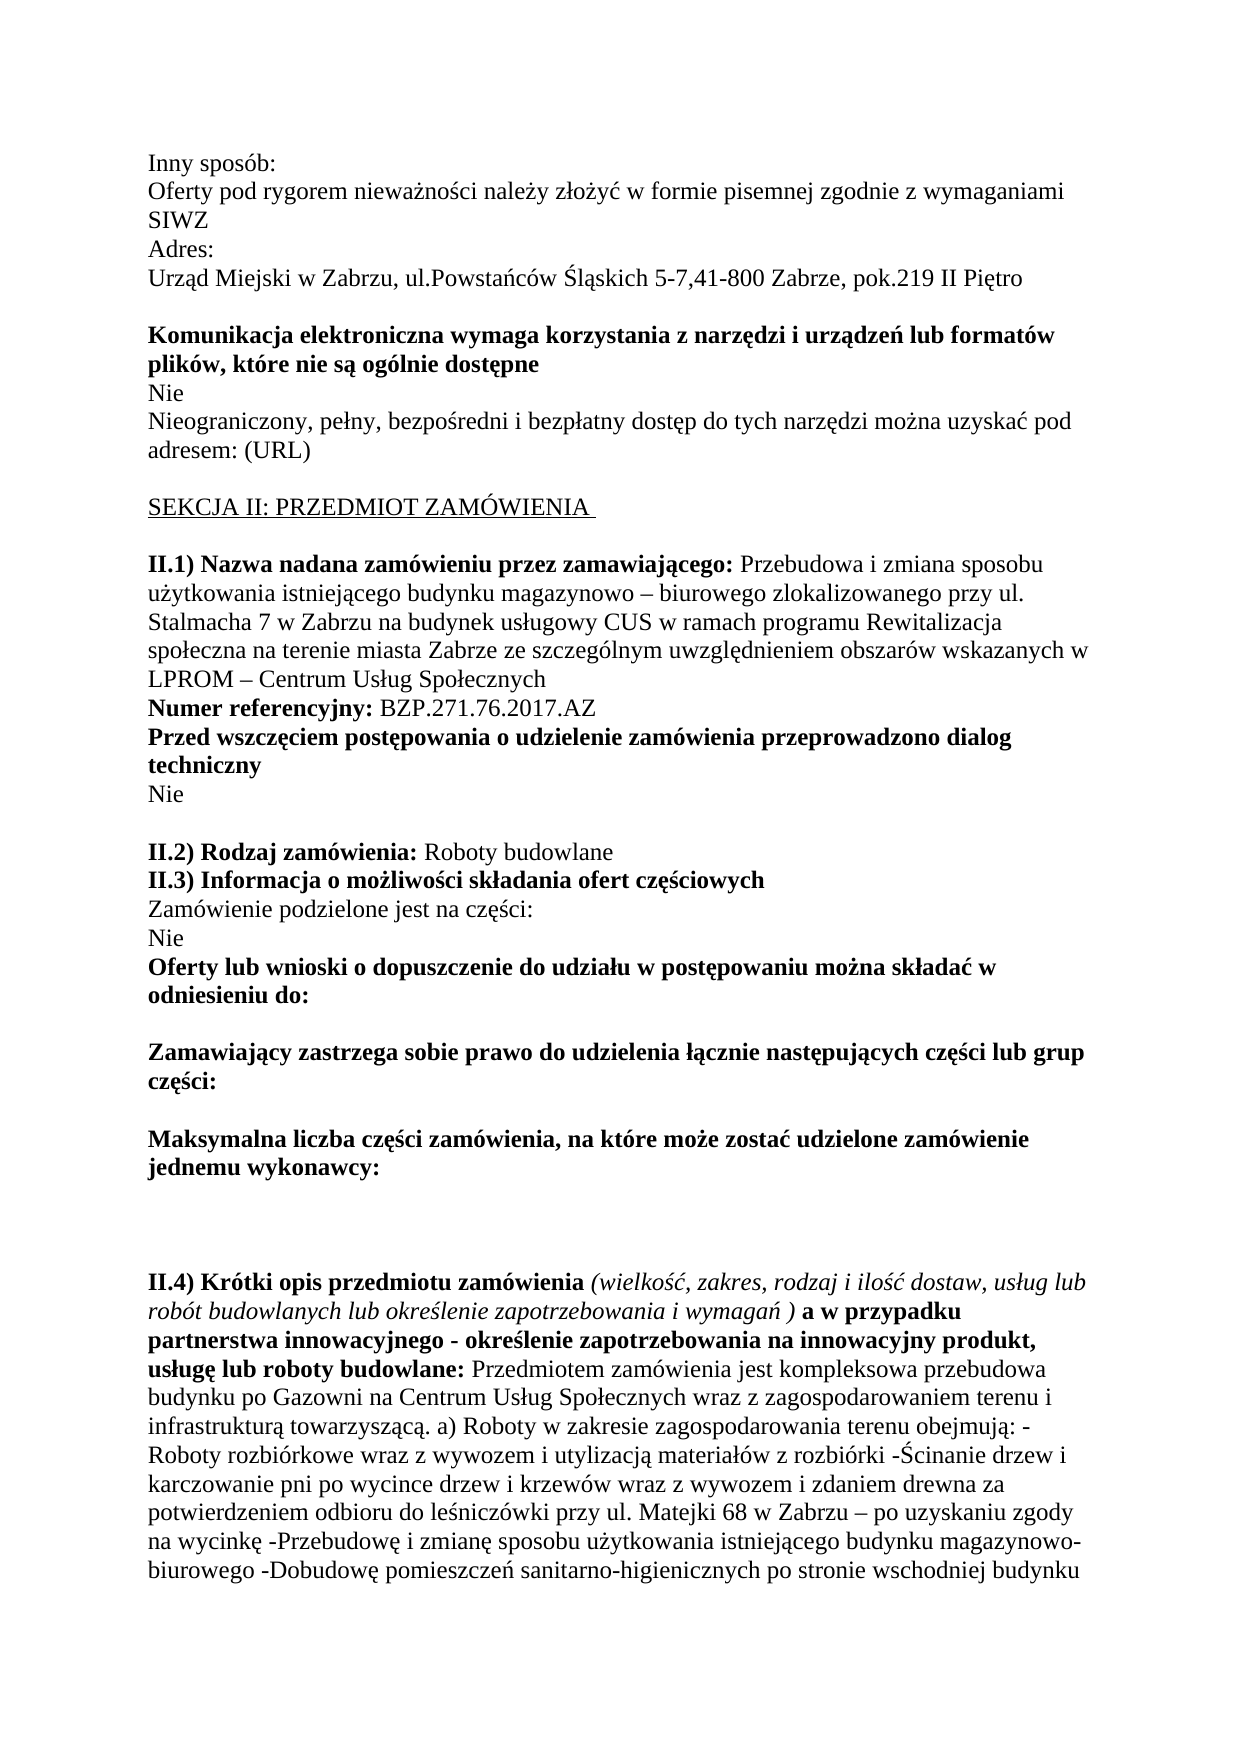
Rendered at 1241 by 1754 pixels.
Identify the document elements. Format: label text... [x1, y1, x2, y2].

text SEKCJA II: PRZEDMIOT ZAMÓWIENIA [148, 492, 1093, 521]
text Nie Oferty lub wnioski o dopuszczenie do udziału w postępowaniu można składać w odniesieniu do: [148, 923, 1093, 1037]
text Komunikacja elektroniczna wymaga korzystania z narzędzi i urządzeń lub formatów plików, które nie są ogólnie dostępne [148, 291, 1093, 378]
text Nie Nieograniczony, pełny, bezpośredni i bezpłatny dostęp do tych narzędzi można uzyskać pod adresem: (URL) [148, 378, 1093, 492]
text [148, 1037, 1093, 1584]
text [148, 148, 1093, 291]
text Nie [148, 779, 1093, 808]
text II.2) Rodzaj zamówienia: Roboty budowlane II.3) Informacja o możliwości składania ofert częściowych Zamówienie podzielone jest na części: [148, 808, 1093, 923]
text II.1) Nazwa nadana zamówieniu przez zamawiającego: Przebudowa i zmiana sposobu użytkowania istniejącego budynku magazynowo – biurowego zlokalizowanego przy ul. Stalmacha 7 w Zabrzu na budynek usługowy CUS w ramach programu Rewitalizacja społeczna na terenie miasta Zabrze ze szczególnym uwzględnieniem obszarów wskazanych w LPROM – Centrum Usług Społecznych Numer referencyjny: BZP.271.76.2017.AZ Przed wszczęciem postępowania o udzielenie zamówienia przeprowadzono dialog techniczny [148, 521, 1093, 779]
